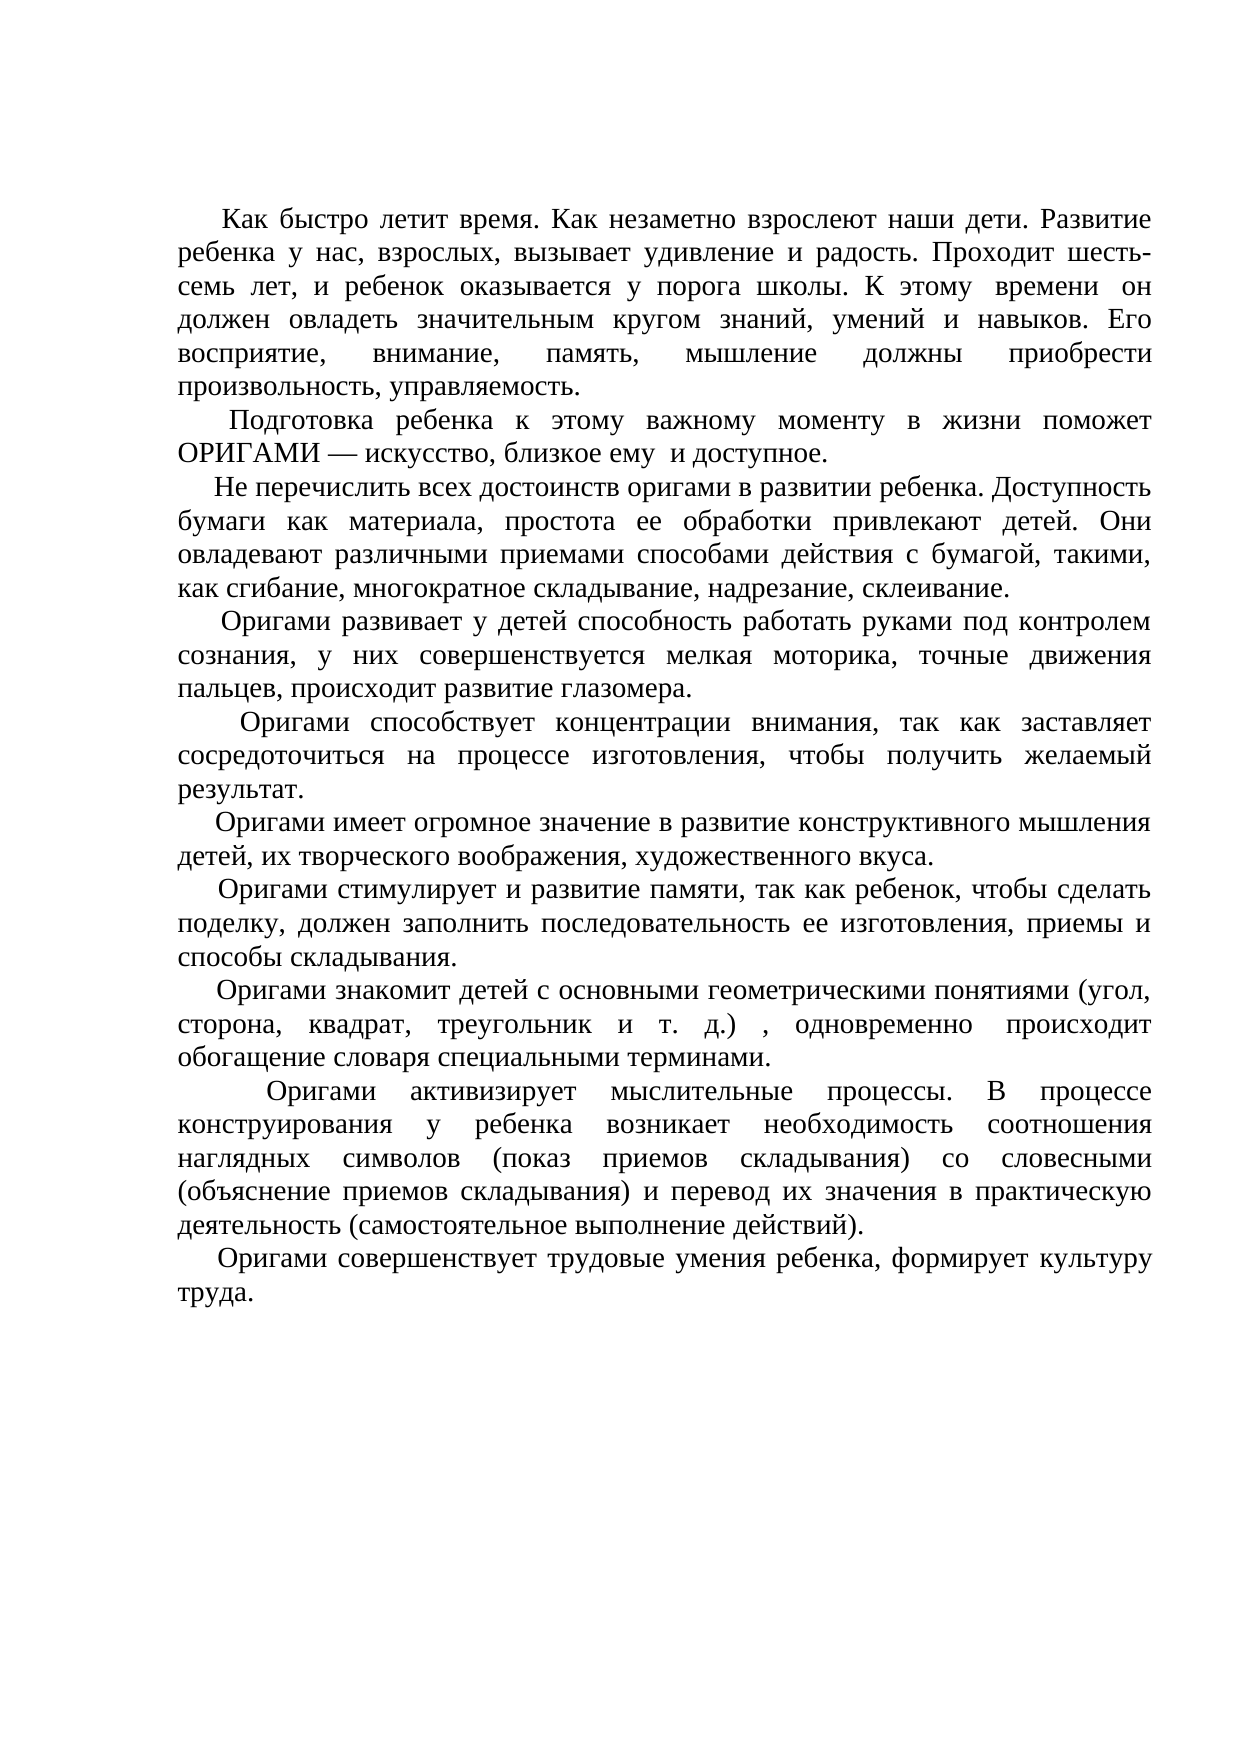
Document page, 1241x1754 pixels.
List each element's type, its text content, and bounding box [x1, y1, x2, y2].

text Оригами имеет огромное значение в развитие конструктивного мышления детей, их творческого воображения, художественного вкуса. [177, 804, 1152, 872]
text Оригами развивает у детей способность работать руками под контролем сознания, у них совершенствуется мелкая моторика, точные движения пальцев, происходит развитие глазомера. [177, 603, 1152, 704]
text Подготовка ребенка к этому важному моменту в жизни поможет ОРИГАМИ — искусство, близкое ему и доступное. [177, 402, 1152, 469]
text Оригами знакомит детей с основными геометрическими понятиями (угол, сторона, квадрат, треугольник и т. д.) , одновременно происходит обогащение словаря специальными терминами. [177, 972, 1151, 1073]
text Оригами совершенствует трудовые умения ребенка, формирует культуру труда. [177, 1241, 1152, 1308]
text Не перечислить всех достоинств оригами в развитии ребенка. Доступность бумаги как материала, простота ее обработки привлекают детей. Они овладевают различными приемами способами действия с бумагой, такими, как сгибание, многократное складывание, надрезание, склеивание. [177, 469, 1152, 603]
text Оригами активизирует мыслительные процессы. В процессе конструирования у ребенка возникает необходимость соотношения наглядных символов (показ приемов складывания) со словесными (объяснение приемов складывания) и перевод их значения в практическую деятельность (самостоятельное выполнение действий). [177, 1073, 1152, 1241]
text Оригами способствует концентрации внимания, так как заставляет сосредоточиться на процессе изготовления, чтобы получить желаемый результат. [177, 704, 1152, 804]
text Как быстро летит время. Как незаметно взрослеют наши дети. Развитие ребенка у нас, взрослых, вызывает удивление и радость. Проходит шесть- семь лет, и ребенок оказывается у порога школы. К этому времени он должен овладеть значительным кругом знаний, умений и навыков. Его восприятие, внимание, память, мышление должны приобрести произвольность, управляемость. [177, 201, 1152, 402]
text Оригами стимулирует и развитие памяти, так как ребенок, чтобы сделать поделку, должен заполнить последовательность ее изготовления, приемы и способы складывания. [177, 872, 1152, 972]
